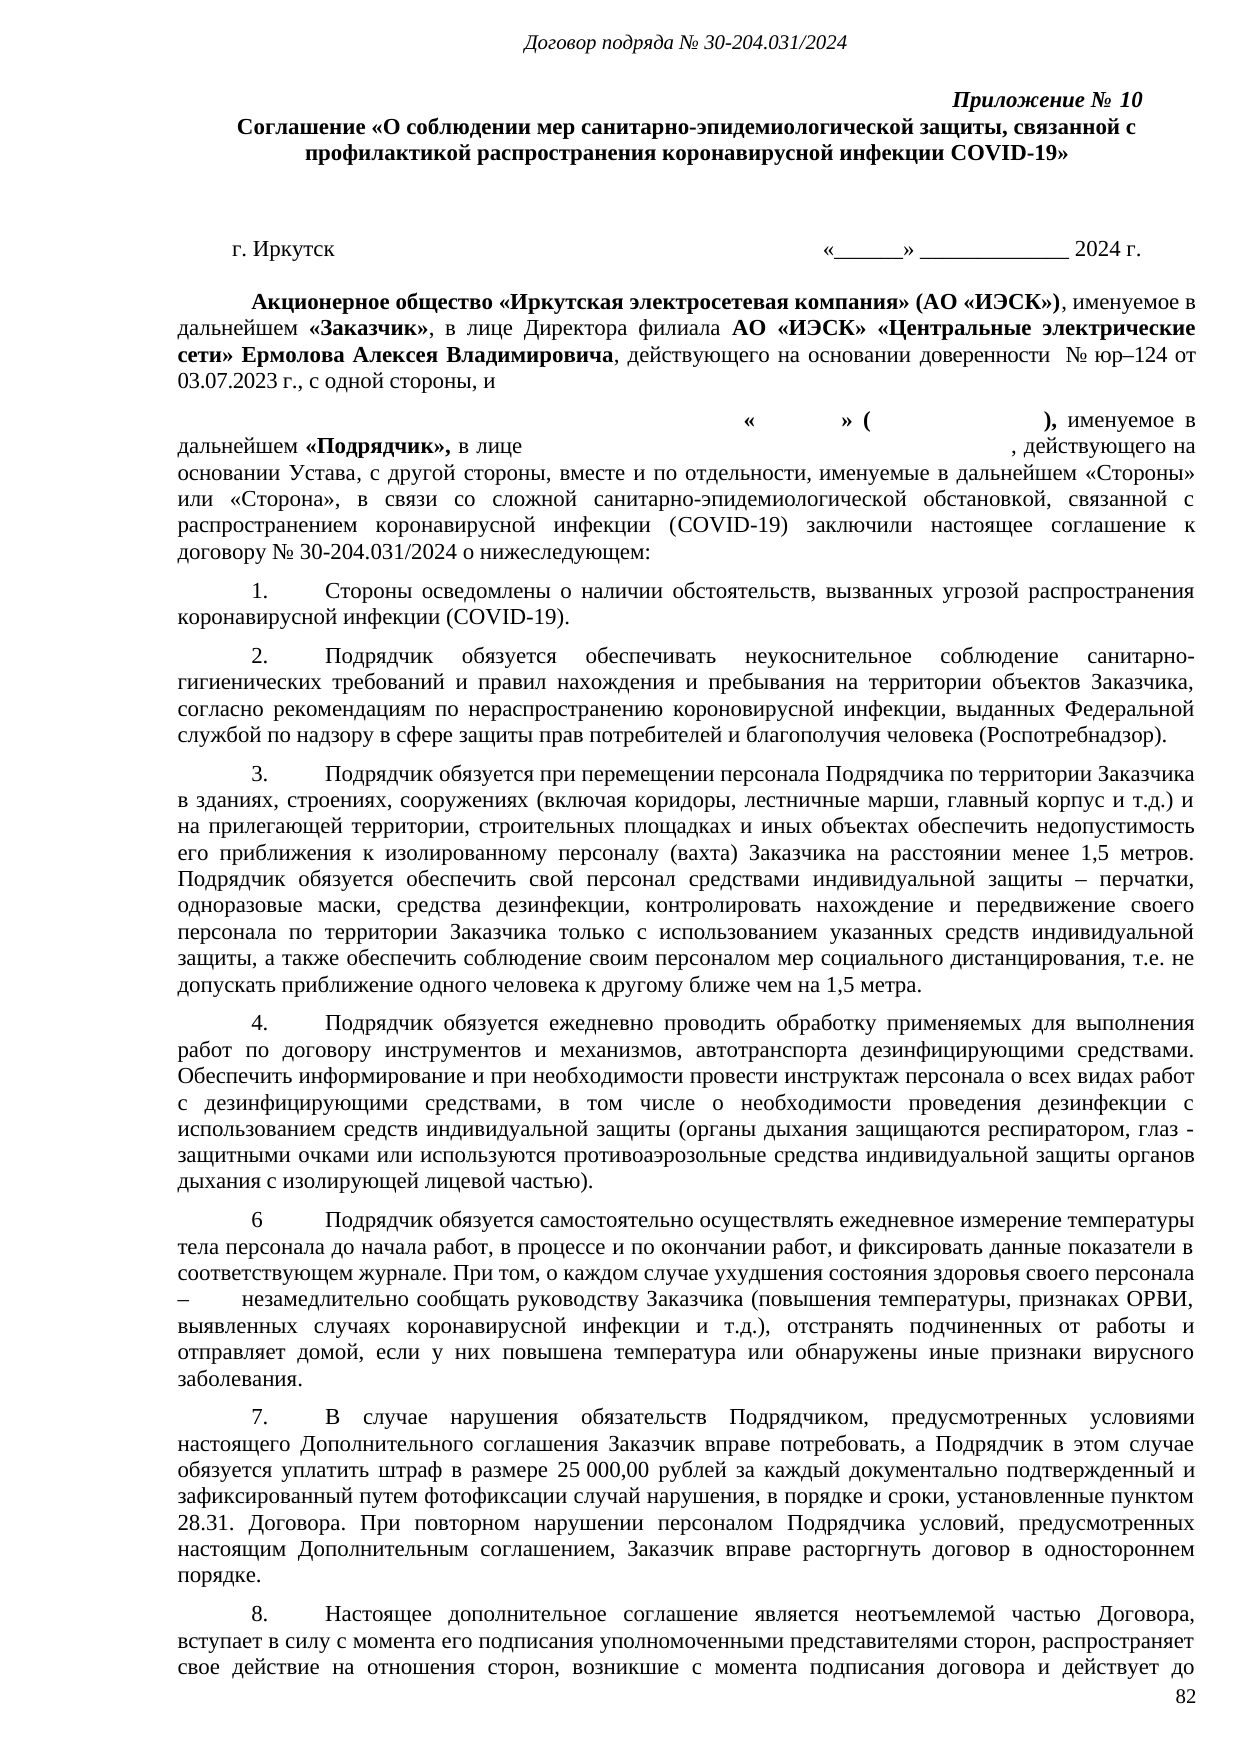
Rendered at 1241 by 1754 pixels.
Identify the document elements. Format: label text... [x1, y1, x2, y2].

list Подрядчик обязуется самостоятельно осуществлять ежедневное измерение температуры тела персонала до начала работ, в процессе и по окончании работ, и фиксировать данные показатели в соответствующем журнале. При том, о каждом случае ухудшения состояния здоровья своего персонала – незамедлительно сообщать руководству Заказчика (повышения температуры, признаках ОРВИ, выявленных случаях коронавирусной инфекции и т.д.), отстранять подчиненных от работы и отправляет домой, если у них повышена температура или обнаружены иные признаки вирусного заболевания. [177, 1206, 1196, 1391]
text г. Иркутск «______» _____________ 2024 г. [177, 235, 1196, 262]
text Акционерное общество «Иркутская электросетевая компания» (АО «ИЭСК»), именуемое в дальнейшем «Заказчик», в лице Директора филиала АО «ИЭСК» «Центральные электрические сети» Ермолова Алексея Владимировича, действующего на основании доверенности № юр–124 от 03.07.2023 г., с одной стороны, и [177, 288, 1196, 393]
list Подрядчик обязуется обеспечивать неукоснительное соблюдение санитарно-гигиенических требований и правил нахождения и пребывания на территории объектов Заказчика, согласно рекомендациям по нераспространению короновирусной инфекции, выданных Федеральной службой по надзору в сфере защиты прав потребителей и благополучия человека (Роспотребнадзор). [177, 642, 1196, 747]
list Стороны осведомлены о наличии обстоятельств, вызванных угрозой распространения коронавирусной инфекции (COVID-19). [177, 577, 1196, 629]
list Подрядчик обязуется ежедневно проводить обработку применяемых для выполнения работ по договору инструментов и механизмов, автотранспорта дезинфицирующими средствами. Обеспечить информирование и при необходимости провести инструктаж персонала о всех видах работ с дезинфицирующими средствами, в том числе о необходимости проведения дезинфекции с использованием средств индивидуальной защиты (органы дыхания защищаются респиратором, глаз - защитными очками или используются противоаэрозольные средства индивидуальной защиты органов дыхания с изолирующей лицевой частью). [177, 1009, 1196, 1194]
list Приложение № 10 Cоглашение «О соблюдении мер санитарно-эпидемиологической защиты, связанной с профилактикой распространения коронавирусной инфекции COVID-19» [177, 86, 1196, 165]
text Общество с ограниченной ответственностью «ЭлМонт» (ООО «ЭлМонт»), именуемое в дальнейшем «Подрядчик», в лице Директора Нисковского Дениса Геннадьевича, действующего на основании Устава, с другой стороны, вместе и по отдельности, именуемые в дальнейшем «Стороны» или «Сторона», в связи со сложной санитарно-эпидемиологической обстановкой, связанной с распространением коронавирусной инфекции (COVID-19) заключили настоящее соглашение к договору № 30-204.031/2024 о нижеследующем: [177, 406, 1196, 564]
list Подрядчик обязуется при перемещении персонала Подрядчика по территории Заказчика в зданиях, строениях, сооружениях (включая коридоры, лестничные марши, главный корпус и т.д.) и на прилегающей территории, строительных площадках и иных объектах обеспечить недопустимость его приближения к изолированному персоналу (вахта) Заказчика на расстоянии менее 1,5 метров. Подрядчик обязуется обеспечить свой персонал средствами индивидуальной защиты – перчатки, одноразовые маски, средства дезинфекции, контролировать нахождение и передвижение своего персонала по территории Заказчика только с использованием указанных средств индивидуальной защиты, а также обеспечить соблюдение своим персоналом мер социального дистанцирования, т.е. не допускать приближение одного человека к другому ближе чем на 1,5 метра. [177, 760, 1196, 997]
list В случае нарушения обязательств Подрядчиком, предусмотренных условиями настоящего Дополнительного соглашения Заказчик вправе потребовать, а Подрядчик в этом случае обязуется уплатить штраф в размере 25 000,00 рублей за каждый документально подтвержденный и зафиксированный путем фотофиксации случай нарушения, в порядке и сроки, установленные пунктом 28.31. Договора. При повторном нарушении персоналом Подрядчика условий, предусмотренных настоящим Дополнительным соглашением, Заказчик вправе расторгнуть договор в одностороннем порядке. [177, 1403, 1196, 1588]
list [177, 1600, 1196, 1679]
